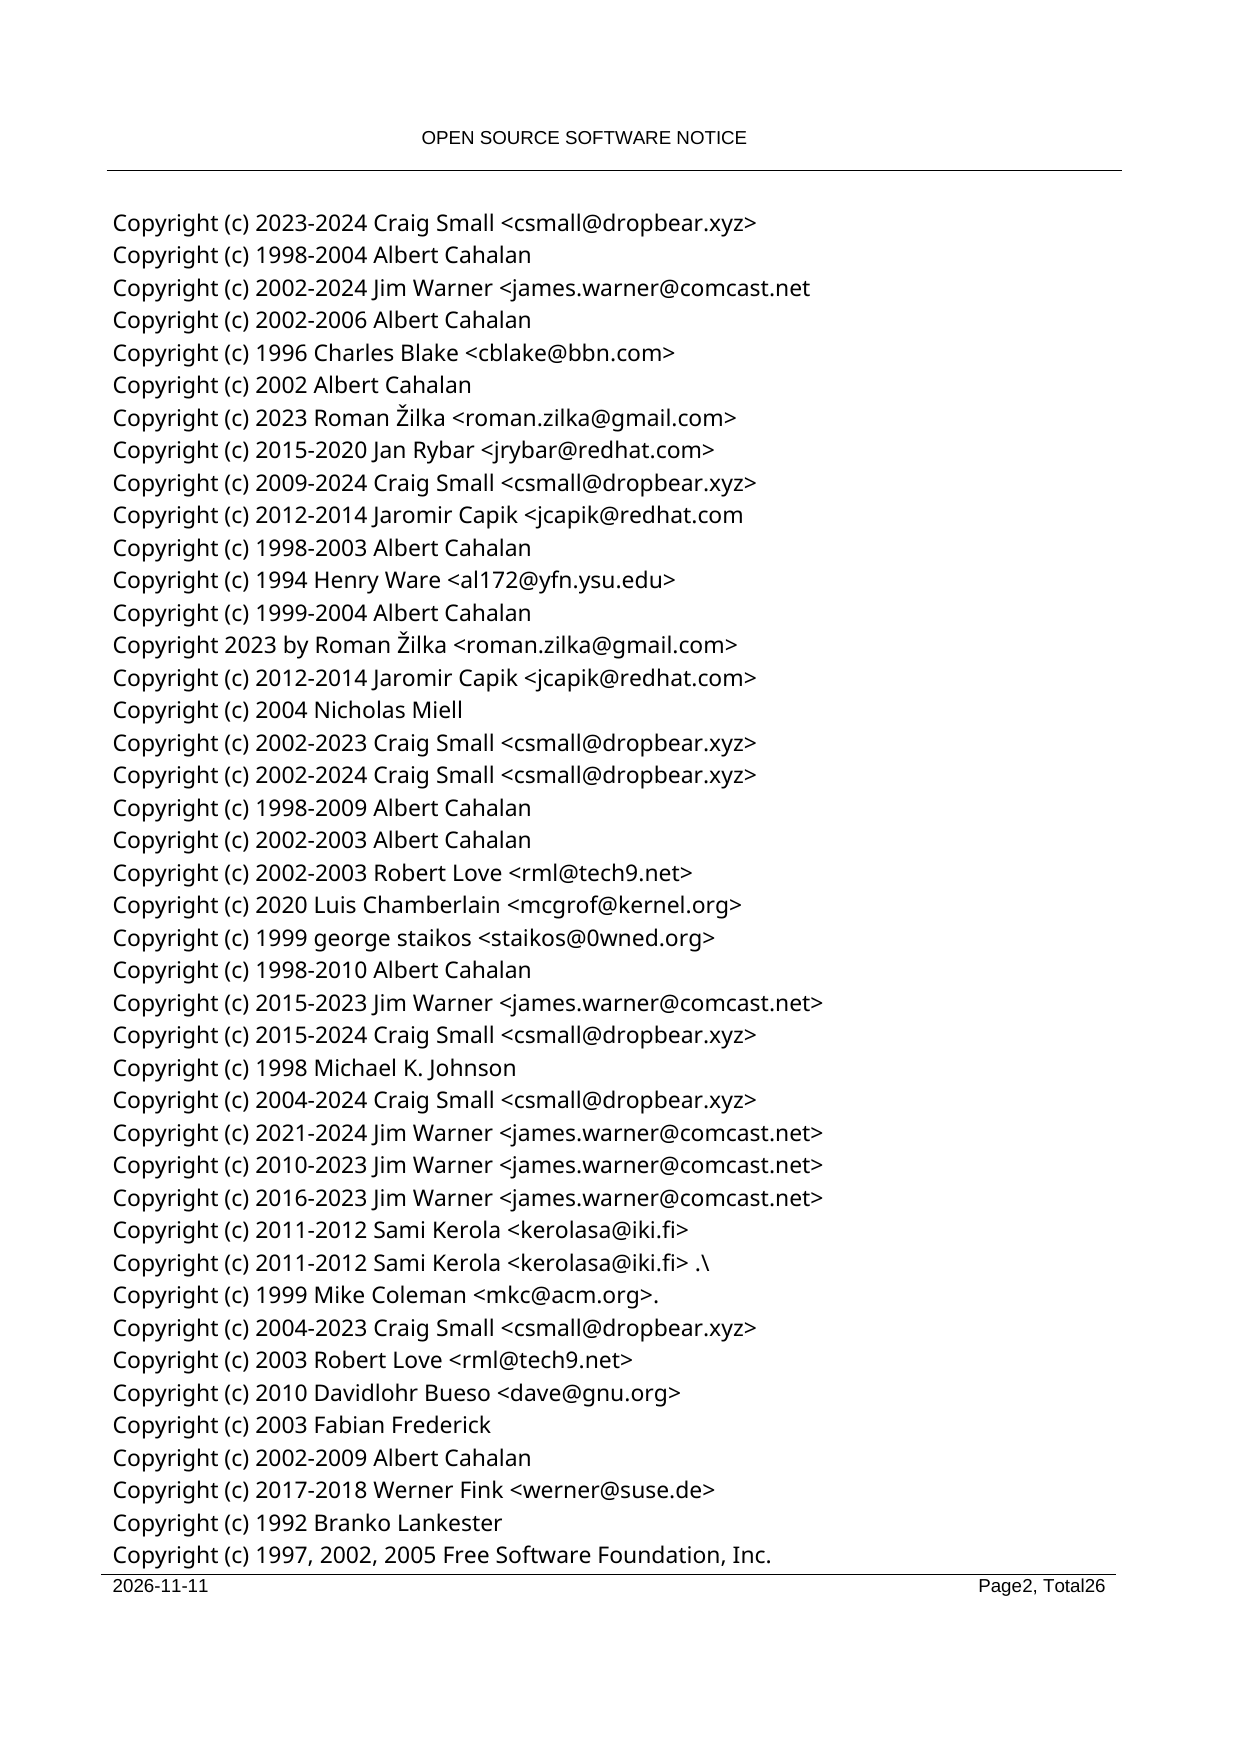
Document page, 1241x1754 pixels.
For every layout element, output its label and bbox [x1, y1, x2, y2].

text [112, 206, 1128, 1571]
